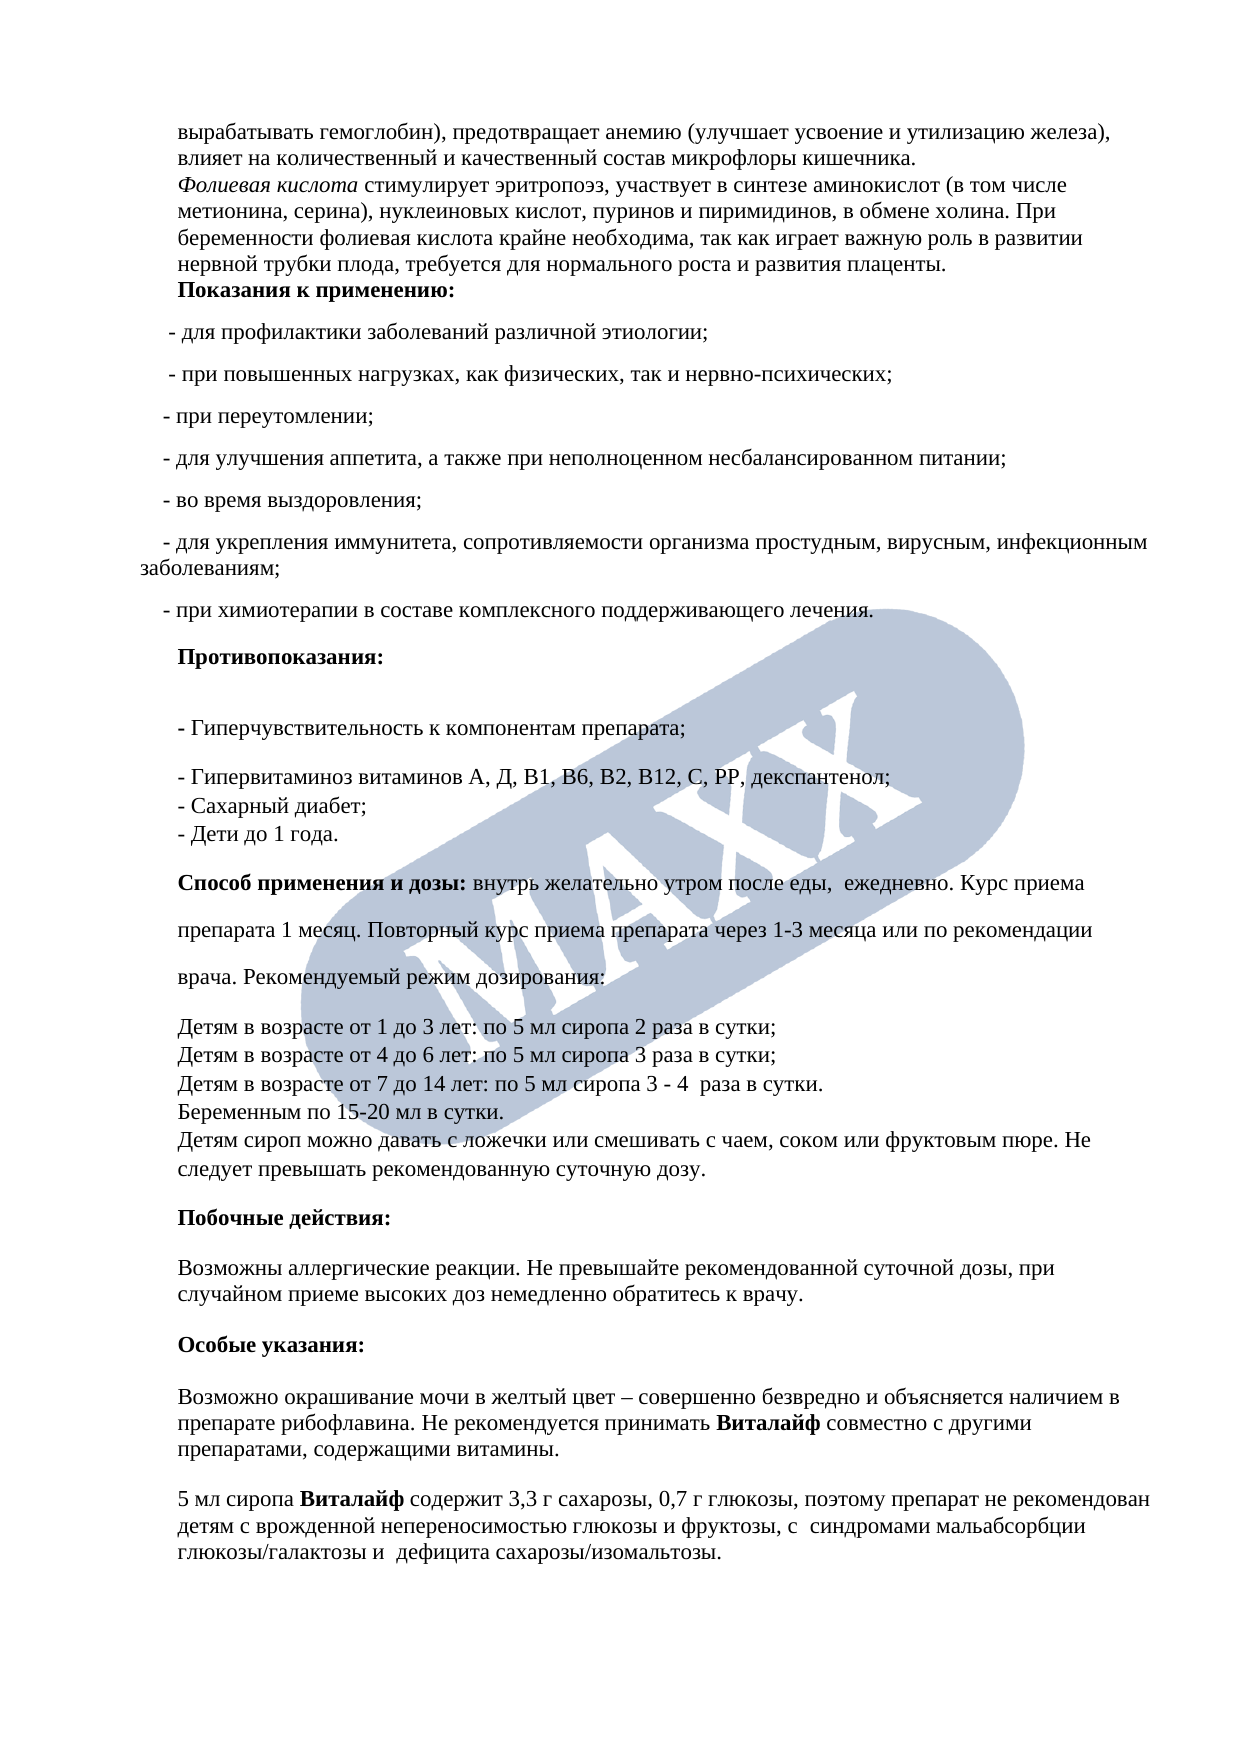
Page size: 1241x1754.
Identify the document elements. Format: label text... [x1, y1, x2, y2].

text Детям в возрасте от 7 до 14 лет: по 5 мл сиропа 3 - 4 раза в сутки. [177, 1070, 1152, 1096]
text Детям в возрасте от 1 до 3 лет: по 5 мл сиропа 2 раза в сутки; [177, 1013, 1152, 1039]
text - при повышенных нагрузках, как физических, так и нервно-психических; [140, 360, 1152, 387]
text - Сахарный диабет; [177, 792, 1152, 818]
text Фолиевая кислота стимулирует эритропоэз, участвует в синтезе аминокислот (в том числе метионина, серина), нуклеиновых кислот, пуринов и пиримидинов, в обмене холина. При беременности фолиевая кислота крайне необходима, так как играет важную роль в развитии нервной трубки плода, требуется для нормального роста и развития плаценты. [177, 171, 1152, 276]
text - для профилактики заболеваний различной этиологии; [140, 318, 1152, 344]
text - для улучшения аппетита, а также при неполноценном несбалансированном питании; [140, 444, 1152, 471]
text - Гиперчувствительность к компонентам препарата; [177, 693, 1152, 740]
text Детям в возрасте от 4 до 6 лет: по 5 мл сиропа 3 раза в сутки; [177, 1041, 1152, 1068]
text 5 мл сиропа Виталайф содержит 3,3 г сахарозы, 0,7 г глюкозы, поэтому препарат не рекомендован детям с врожденной непереносимостью глюкозы и фруктозы, с синдромами мальабсорбции глюкозы/галактозы и дефицита сахарозы/изомальтозы. [177, 1485, 1152, 1564]
text Возможны аллергические реакции. Не превышайте рекомендованной суточной дозы, при случайном приеме высоких доз немедленно обратитесь к врачу. [177, 1254, 1152, 1306]
text - Дети до 1 года. [177, 820, 1152, 847]
text Особые указания: [177, 1331, 1152, 1358]
text Показания к применению: [177, 276, 1152, 303]
text - для укрепления иммунитета, сопротивляемости организма простудным, вирусным, инфекционным заболеваниям; [140, 528, 1152, 581]
text - Гипервитаминоз витаминов А, Д, В1, В6, В2, В12, С, РР, декспантенол; [177, 763, 1152, 790]
text Детям сироп можно давать с ложечки или смешивать с чаем, соком или фруктовым пюре. Не следует превышать рекомендованную суточную дозу. [177, 1127, 1152, 1181]
text Побочные действия: [177, 1183, 1152, 1230]
text Возможно окрашивание мочи в желтый цвет – совершенно безвредно и объясняется наличием в препарате рибофлавина. Не рекомендуется принимать Виталайф совместно с другими препаратами, содержащими витамины. [177, 1383, 1152, 1462]
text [177, 118, 1152, 171]
text Противопоказания: [177, 623, 1152, 670]
text - при переутомлении; [140, 402, 1152, 428]
text - во время выздоровления; [140, 486, 1152, 512]
text Способ применения и дозы: внутрь желательно утром после еды, ежедневно. Курс приема препарата 1 месяц. Повторный курс приема препарата через 1-3 месяца или по рекомендации врача. Рекомендуемый режим дозирования: [177, 849, 1152, 989]
text Беременным по 15-20 мл в сутки. [177, 1098, 1152, 1124]
text - при химиотерапии в составе комплексного поддерживающего лечения. [140, 596, 1152, 623]
picture [0, 606, 1241, 1148]
